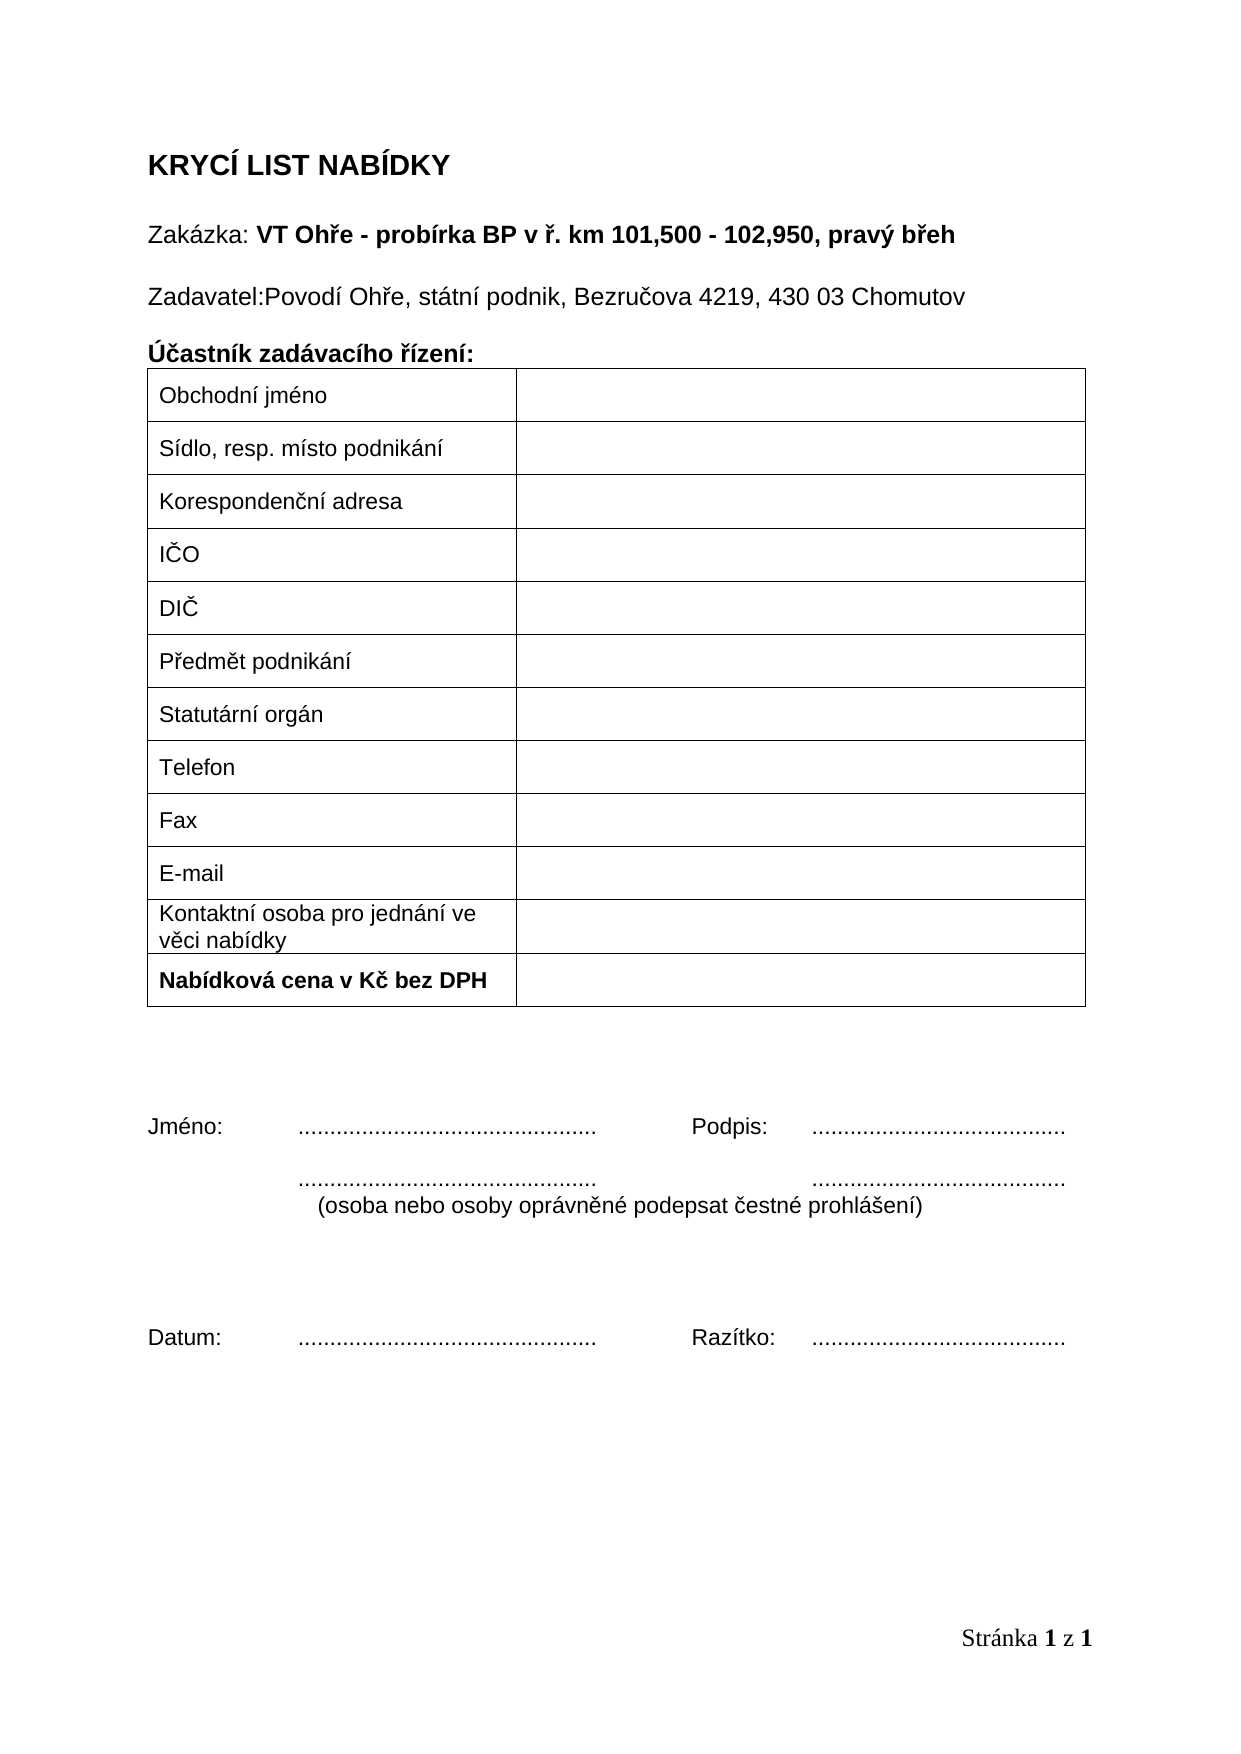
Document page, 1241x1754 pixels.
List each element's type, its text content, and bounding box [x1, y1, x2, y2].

table_cell [517, 475, 1085, 527]
table_cell Předmět podnikání [148, 635, 516, 687]
table_cell Korespondenční adresa [148, 475, 516, 527]
table_cell [517, 529, 1085, 581]
table_cell IČO [148, 529, 516, 581]
table_header Obchodní jméno [148, 369, 516, 421]
text Účastník zadávacího řízení: [148, 339, 1093, 368]
text Zakázka: VT Ohře - probírka BP v ř. km 101,500 - 102,950, pravý břeh [148, 219, 1093, 248]
table_cell Nabídková cena v Kč bez DPH [148, 954, 516, 1006]
text (osoba nebo osoby oprávněné podepsat čestné prohlášení) [148, 1192, 1093, 1218]
table_cell Statutární orgán [148, 688, 516, 740]
table_cell [517, 794, 1085, 846]
table_cell [517, 741, 1085, 793]
table_cell [517, 847, 1085, 899]
table_cell [517, 422, 1085, 474]
text Zadavatel:Povodí Ohře, státní podnik, Bezručova 4219, 430 03 Chomutov [148, 282, 1093, 311]
table_cell [517, 900, 1085, 953]
table_cell Kontaktní osoba pro jednání ve věci nabídky [148, 900, 516, 953]
text KRYCÍ LIST NABÍDKY [148, 148, 1093, 181]
table_cell E-mail [148, 847, 516, 899]
table_cell Sídlo, resp. místo podnikání [148, 422, 516, 474]
table_cell Telefon [148, 741, 516, 793]
table_cell Fax [148, 794, 516, 846]
table_cell [517, 954, 1085, 1006]
table_cell [517, 582, 1085, 634]
text Datum: ............................................... Razítko: ........................................ [148, 1323, 1093, 1350]
table_cell [517, 688, 1085, 740]
table_cell DIČ [148, 582, 516, 634]
table_header [517, 369, 1085, 421]
text Jméno: ............................................... Podpis: ........................................ [148, 1113, 1093, 1139]
text ............................................... ........................................ [148, 1165, 1093, 1192]
table_cell [517, 635, 1085, 687]
